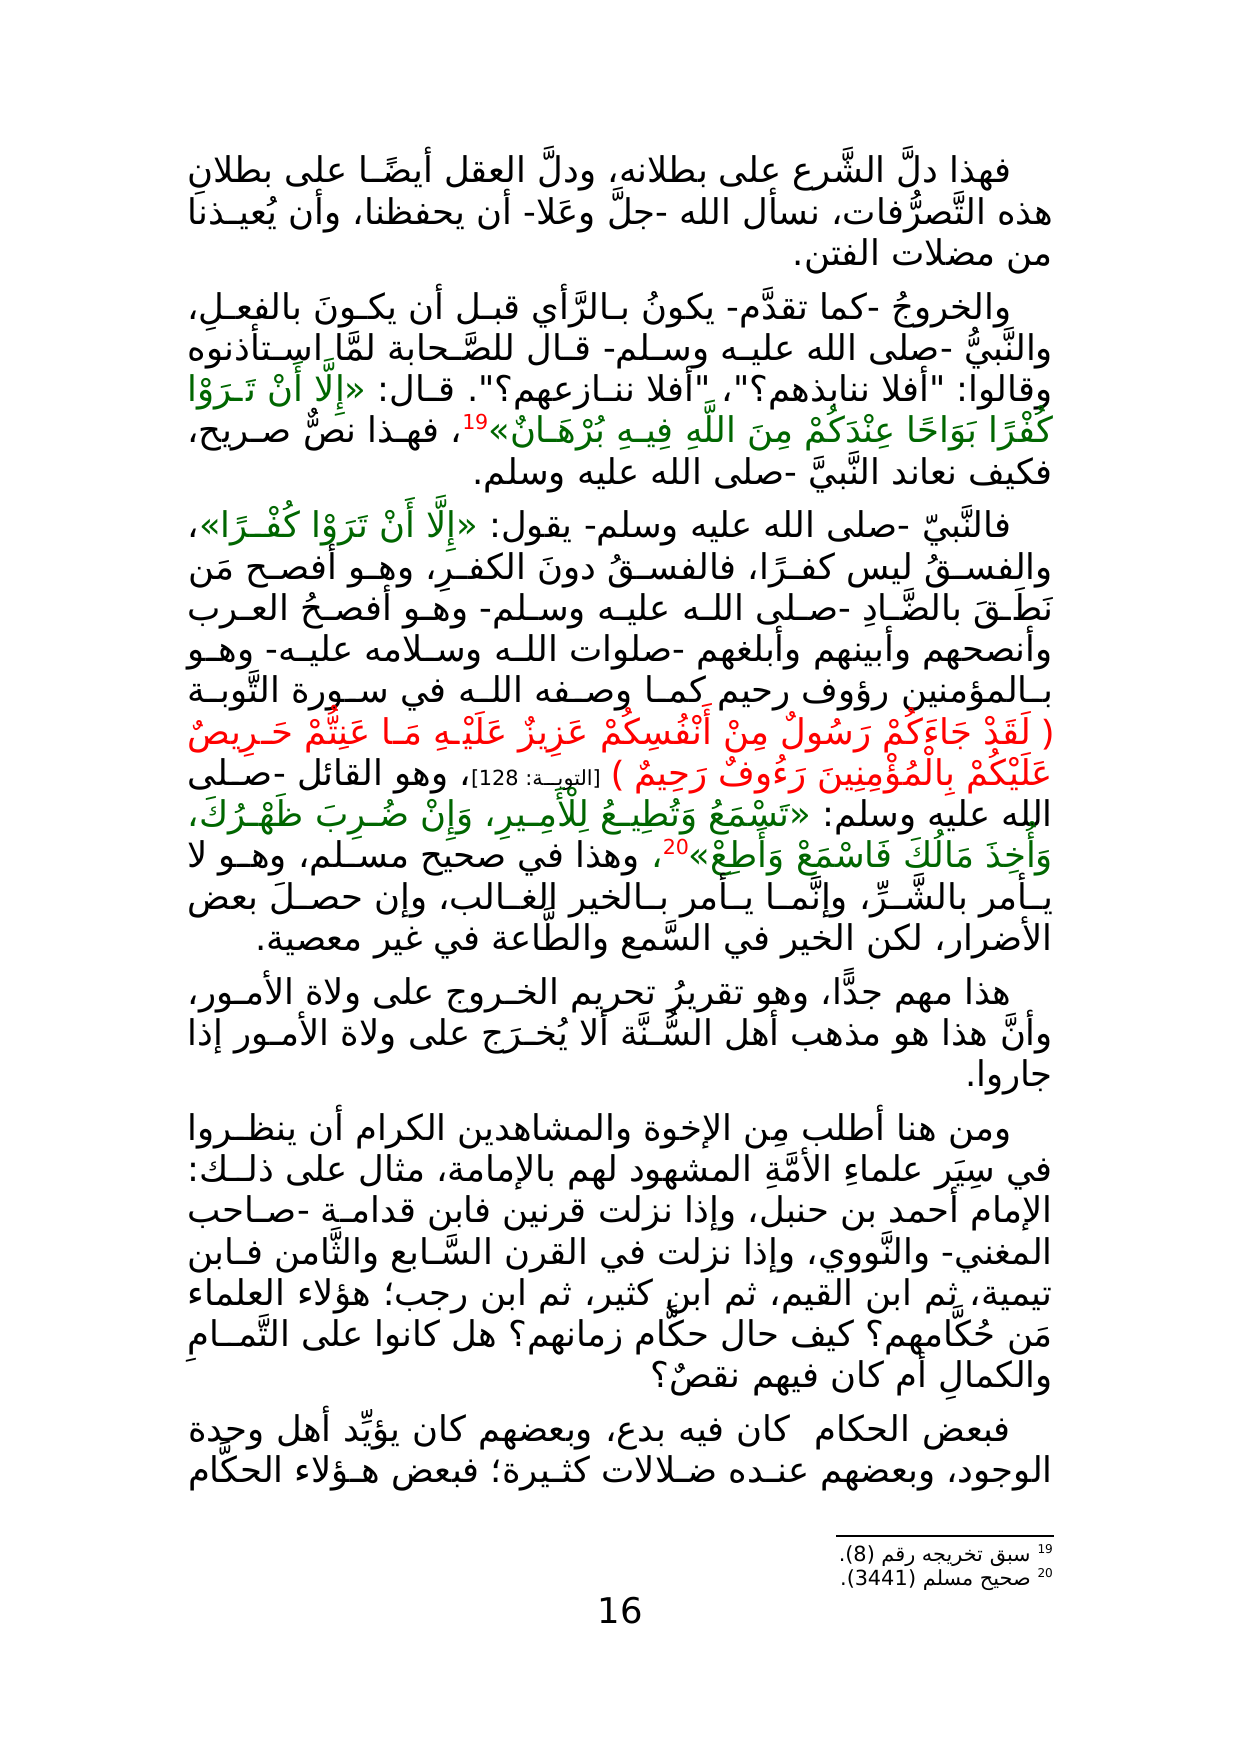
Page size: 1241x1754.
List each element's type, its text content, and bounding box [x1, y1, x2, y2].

text فالنَّبيّ -صلى الله عليه وسلم- يقول: «إِلَّا أَنْ تَرَوْا كُفْرًا»، والفسقُ ليس كفرًا، فالفسقُ دونَ الكفرِ، وهو أفصح مَن نَطَقَ بالضَّادِ -صلى الله عليه وسلم- وهو أفصحُ العرب وأنصحهم وأبينهم وأبلغهم -صلوات الله وسلامه عليه- وهو بالمؤمنين رؤوف رحيم كما وصفه الله في سورة التَّوبة ﴿ لَقَدْ جَاءَكُمْ رَسُولٌ مِنْ أَنْفُسِكُمْ عَزِيزٌ عَلَيْهِ مَا عَنِتُّمْ حَرِيصٌ عَلَيْكُمْ بِالْمُؤْمِنِينَ رَءُوفٌ رَحِيمٌ ﴾ [التوبة: 128]، وهو القائل -صلى الله عليه وسلم: «تَسْمَعُ وَتُطِيعُ لِلْأَمِيرِ، وَإِنْ ضُرِبَ ظَهْرُكَ، وَأُخِذَ مَالُكَ فَاسْمَعْ وَأَطِعْ»، وهذا في صحيح مسلم، وهو لا يأمر بالشَّرِّ، وإنَّما يأمر بالخير الغالب، وإن حصلَ بعض الأضرار، لكن الخير في السَّمع والطَّاعة في غير معصية. [187, 505, 1053, 959]
text هذا مهم جدًّا، وهو تقريرُ تحريم الخروج على ولاة الأمور، وأنَّ هذا هو مذهب أهل السُّنَّة ألا يُخرَج على ولاة الأمور إذا جاروا. [187, 971, 1053, 1095]
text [187, 1409, 1053, 1491]
text ومن هنا أطلب مِن الإخوة والمشاهدين الكرام أن ينظروا في سِيَر علماءِ الأمَّةِ المشهود لهم بالإمامة، مثال على ذلك: الإمام أحمد بن حنبل، وإذا نزلت قرنين فابن قدامة -صاحب المغني- والنَّووي، وإذا نزلت في القرن السَّابع والثَّامن فابن تيمية، ثم ابن القيم، ثم ابن كثير، ثم ابن رجب؛ هؤلاء العلماء مَن حُكَّامهم؟ كيف حال حكَّام زمانهم؟ هل كانوا على التَّمامِ والكمالِ أم كان فيهم نقصٌ؟ [187, 1107, 1053, 1396]
text والخروجُ -كما تقدَّم- يكونُ بالرَّأي قبل أن يكونَ بالفعلِ، والنَّبيُّ -صلى الله عليه وسلم- قال للصَّحابة لمَّا استأذنوه وقالوا: "أفلا ننابذهم؟"، "أفلا ننازعهم؟". قال: «إِلَّا أَنْ تَرَوْا كُفْرًا بَوَاحًا عِنْدَكُمْ مِنَ اللَّهِ فِيهِ بُرْهَانٌ»، فهذا نصٌّ صريح، فكيف نعاند النَّبيَّ -صلى الله عليه وسلم. [187, 286, 1053, 492]
text فهذا دلَّ الشَّرع على بطلانه، ودلَّ العقل أيضًا على بطلانِ هذه التَّصرُّفات، نسأل الله -جلَّ وعَلا- أن يحفظنا، وأن يُعيذنا من مضلات الفتن. [187, 150, 1053, 274]
